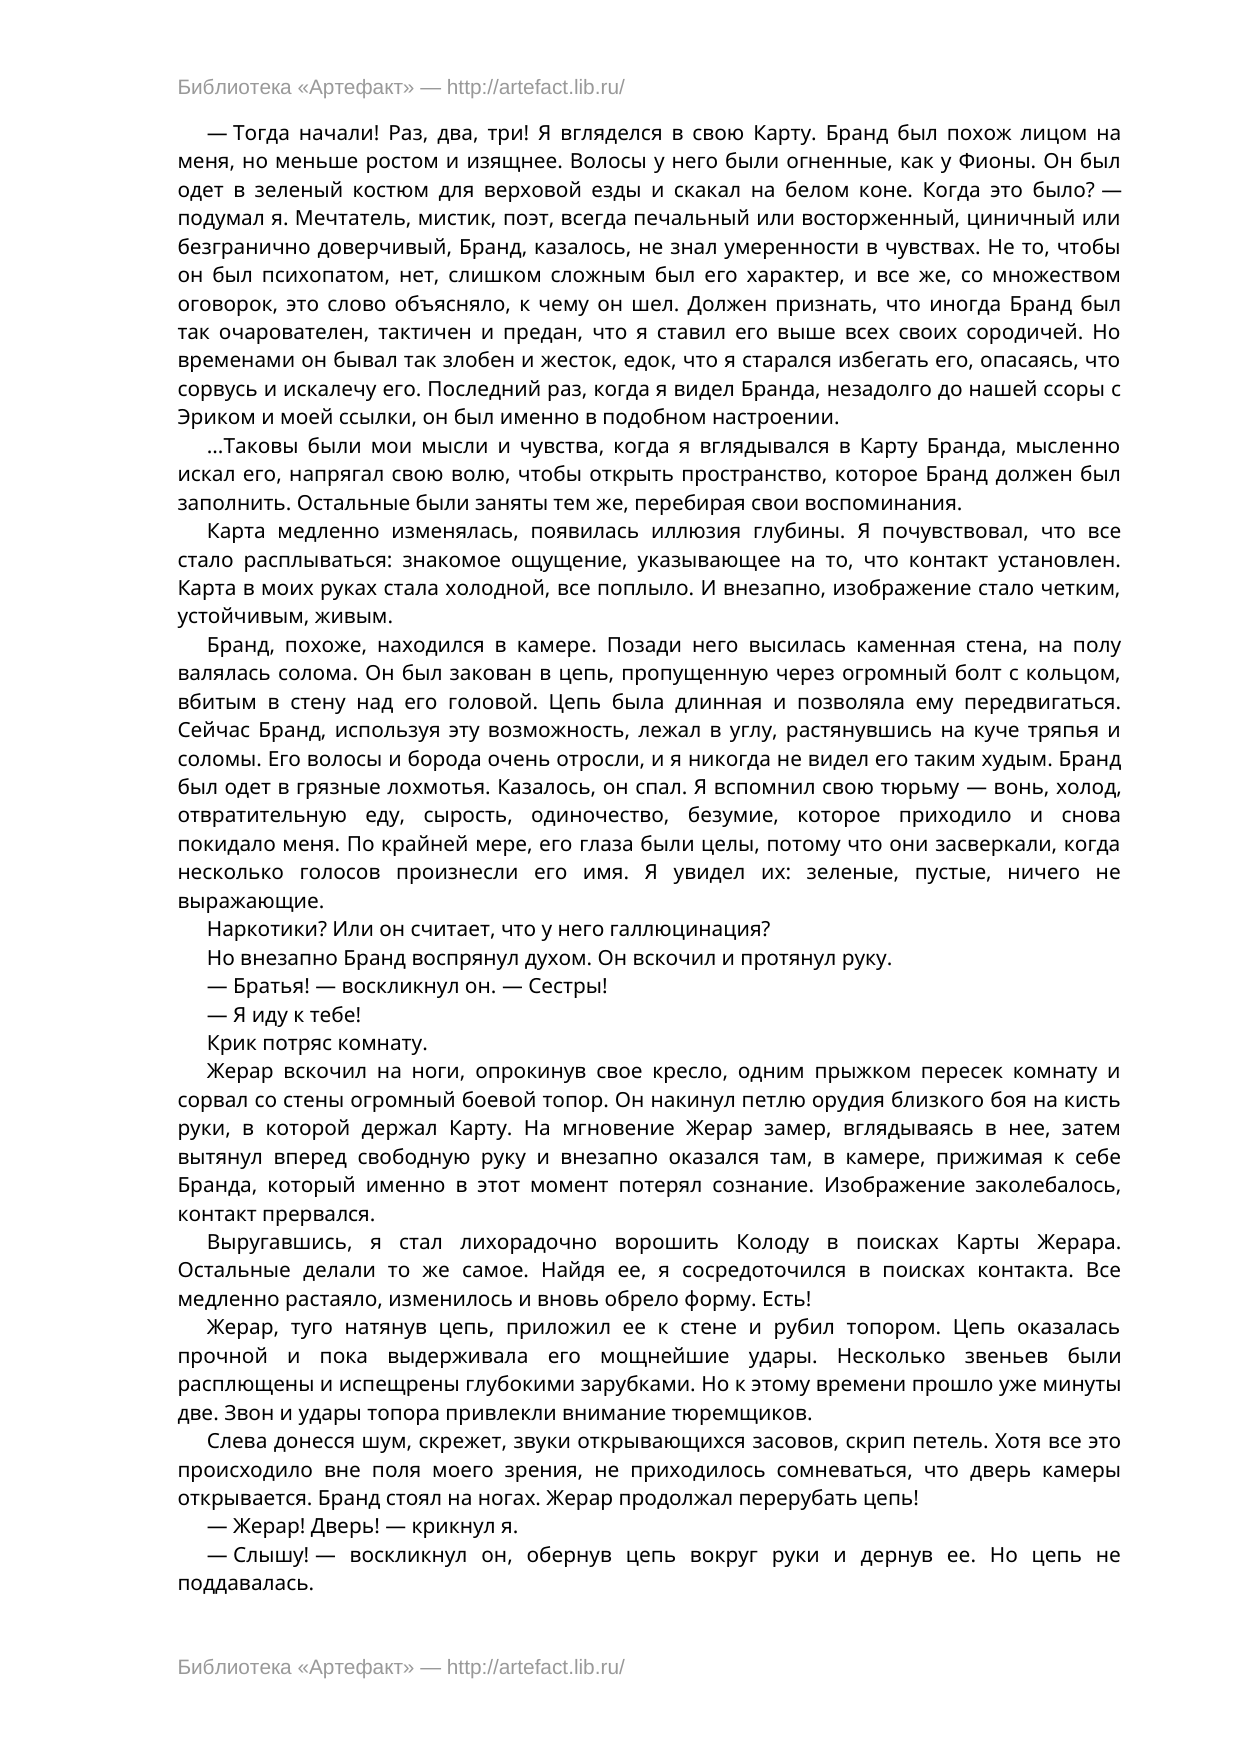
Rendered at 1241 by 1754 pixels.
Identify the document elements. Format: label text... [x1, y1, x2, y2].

text Но внезапно Бранд воспрянул духом. Он вскочил и протянул руку. [177, 943, 1122, 971]
text Жерар вскочил на ноги, опрокинув свое кресло, одним прыжком пересек комнату и сорвал со стены огромный боевой топор. Он накинул петлю орудия близкого боя на кисть руки, в которой держал Карту. На мгновение Жерар замер, вглядываясь в нее, затем вытянул вперед свободную руку и внезапно оказался там, в камере, прижимая к себе Бранда, который именно в этот момент потерял сознание. Изображение заколебалось, контакт прервался. [177, 1057, 1122, 1227]
text — Слышу! — воскликнул он, обернув цепь вокруг руки и дернув ее. Но цепь не поддавалась. [177, 1540, 1122, 1597]
text — Тогда начали! Раз, два, три! Я вгляделся в свою Карту. Бранд был похож лицом на меня, но меньше ростом и изящнее. Волосы у него были огненные, как у Фионы. Он был одет в зеленый костюм для верховой езды и скакал на белом коне. Когда это было? — подумал я. Мечтатель, мистик, поэт, всегда печальный или восторженный, циничный или безгранично доверчивый, Бранд, казалось, не знал умеренности в чувствах. Не то, чтобы он был психопатом, нет, слишком сложным был его характер, и все же, со множеством оговорок, это слово объясняло, к чему он шел. Должен признать, что иногда Бранд был так очарователен, тактичен и предан, что я ставил его выше всех своих сородичей. Но временами он бывал так злобен и жесток, едок, что я старался избегать его, опасаясь, что сорвусь и искалечу его. Последний раз, когда я видел Бранда, незадолго до нашей ссоры с Эриком и моей ссылки, он был именно в подобном настроении. [177, 118, 1122, 431]
text Карта медленно изменялась, появилась иллюзия глубины. Я почувствовал, что все стало расплываться: знакомое ощущение, указывающее на то, что контакт установлен. Карта в моих руках стала холодной, все поплыло. И внезапно, изображение стало четким, устойчивым, живым. [177, 516, 1122, 630]
text Выругавшись, я стал лихорадочно ворошить Колоду в поисках Карты Жерара. Остальные делали то же самое. Найдя ее, я сосредоточился в поисках контакта. Все медленно растаяло, изменилось и вновь обрело форму. Есть! [177, 1227, 1122, 1312]
text — Братья! — воскликнул он. — Сестры! [177, 971, 1122, 1000]
text Слева донесся шум, скрежет, звуки открывающихся засовов, скрип петель. Хотя все это происходило вне поля моего зрения, не приходилось сомневаться, что дверь камеры открывается. Бранд стоял на ногах. Жерар продолжал перерубать цепь! [177, 1426, 1122, 1512]
text Бранд, похоже, находился в камере. Позади него высилась каменная стена, на полу валялась солома. Он был закован в цепь, пропущенную через огромный болт с кольцом, вбитым в стену над его головой. Цепь была длинная и позволяла ему передвигаться. Сейчас Бранд, используя эту возможность, лежал в углу, растянувшись на куче тряпья и соломы. Его волосы и борода очень отросли, и я никогда не видел его таким худым. Бранд был одет в грязные лохмотья. Казалось, он спал. Я вспомнил свою тюрьму — вонь, холод, отвратительную еду, сырость, одиночество, безумие, которое приходило и снова покидало меня. По крайней мере, его глаза были целы, потому что они засверкали, когда несколько голосов произнесли его имя. Я увидел их: зеленые, пустые, ничего не выражающие. [177, 630, 1122, 914]
text — Я иду к тебе! [177, 1000, 1122, 1028]
text Жерар, туго натянув цепь, приложил ее к стене и рубил топором. Цепь оказалась прочной и пока выдерживала его мощнейшие удары. Несколько звеньев были расплющены и испещрены глубокими зарубками. Но к этому времени прошло уже минуты две. Звон и удары топора привлекли внимание тюремщиков. [177, 1312, 1122, 1426]
text ...Таковы были мои мысли и чувства, когда я вглядывался в Карту Бранда, мысленно искал его, напрягал свою волю, чтобы открыть пространство, которое Бранд должен был заполнить. Остальные были заняты тем же, перебирая свои воспоминания. [177, 431, 1122, 516]
text — Жерар! Дверь! — крикнул я. [177, 1512, 1122, 1540]
text Наркотики? Или он считает, что у него галлюцинация? [177, 914, 1122, 943]
text Крик потряс комнату. [177, 1028, 1122, 1057]
